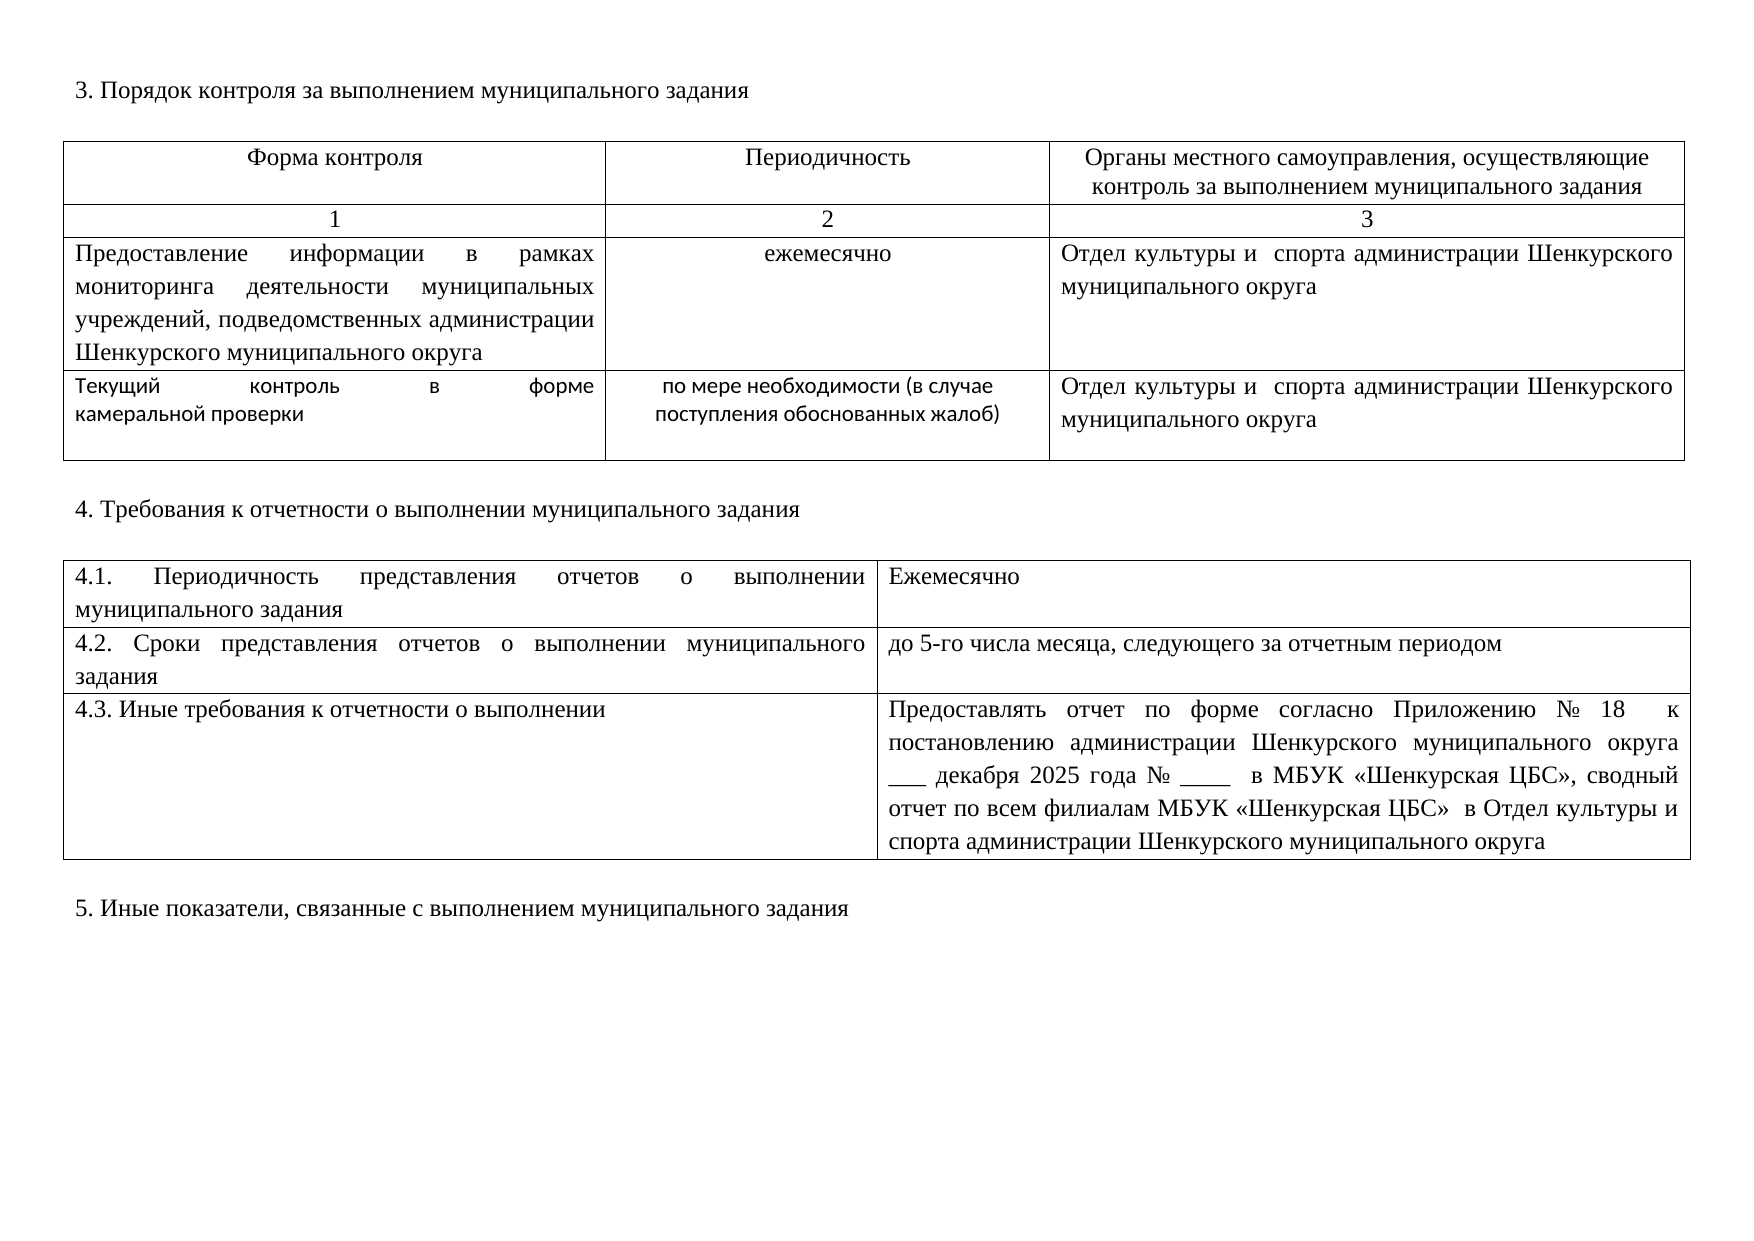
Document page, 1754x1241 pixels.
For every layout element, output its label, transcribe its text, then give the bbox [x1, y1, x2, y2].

table_cell 3 [1050, 205, 1684, 237]
table_cell 2 [606, 205, 1049, 237]
table_cell до 5-го числа месяца, следующего за отчетным периодом [878, 628, 1690, 693]
text 4. Требования к отчетности о выполнении муниципального задания [75, 494, 1679, 523]
table_header 4.1. Периодичность представления отчетов о выполнении муниципального задания [64, 561, 877, 627]
table_cell 4.3. Иные требования к отчетности о выполнении [64, 694, 877, 859]
table_cell 4.2. Сроки представления отчетов о выполнении муниципального задания [64, 628, 877, 693]
table_header Периодичность [606, 142, 1049, 203]
table_cell Отдел культуры и спорта администрации Шенкурского муниципального округа [1050, 371, 1684, 460]
text 5. Иные показатели, связанные с выполнением муниципального задания [75, 893, 1679, 922]
table_header Форма контроля [64, 142, 605, 203]
table_cell Предоставлять отчет по форме согласно Приложению № 18 к постановлению администрации Шенкурского муниципального округа ___ декабря 2025 года № ____ в МБУК «Шенкурская ЦБС», сводный отчет по всем филиалам МБУК «Шенкурская ЦБС» в Отдел культуры и спорта администрации Шенкурского муниципального округа [878, 694, 1690, 859]
table_cell Текущий контроль в форме камеральной проверки [64, 371, 605, 460]
table_cell Предоставление информации в рамках мониторинга деятельности муниципальных учреждений, подведомственных администрации Шенкурского муниципального округа [64, 238, 605, 370]
table_cell ежемесячно [606, 238, 1049, 370]
table_header Органы местного самоуправления, осуществляющие контроль за выполнением муниципального задания [1050, 142, 1684, 203]
text 3. Порядок контроля за выполнением муниципального задания [75, 75, 1679, 104]
table_cell 1 [64, 205, 605, 237]
table_cell Отдел культуры и спорта администрации Шенкурского муниципального округа [1050, 238, 1684, 370]
table_header Ежемесячно [878, 561, 1690, 627]
table_cell по мере необходимости (в случае поступления обоснованных жалоб) [606, 371, 1049, 460]
